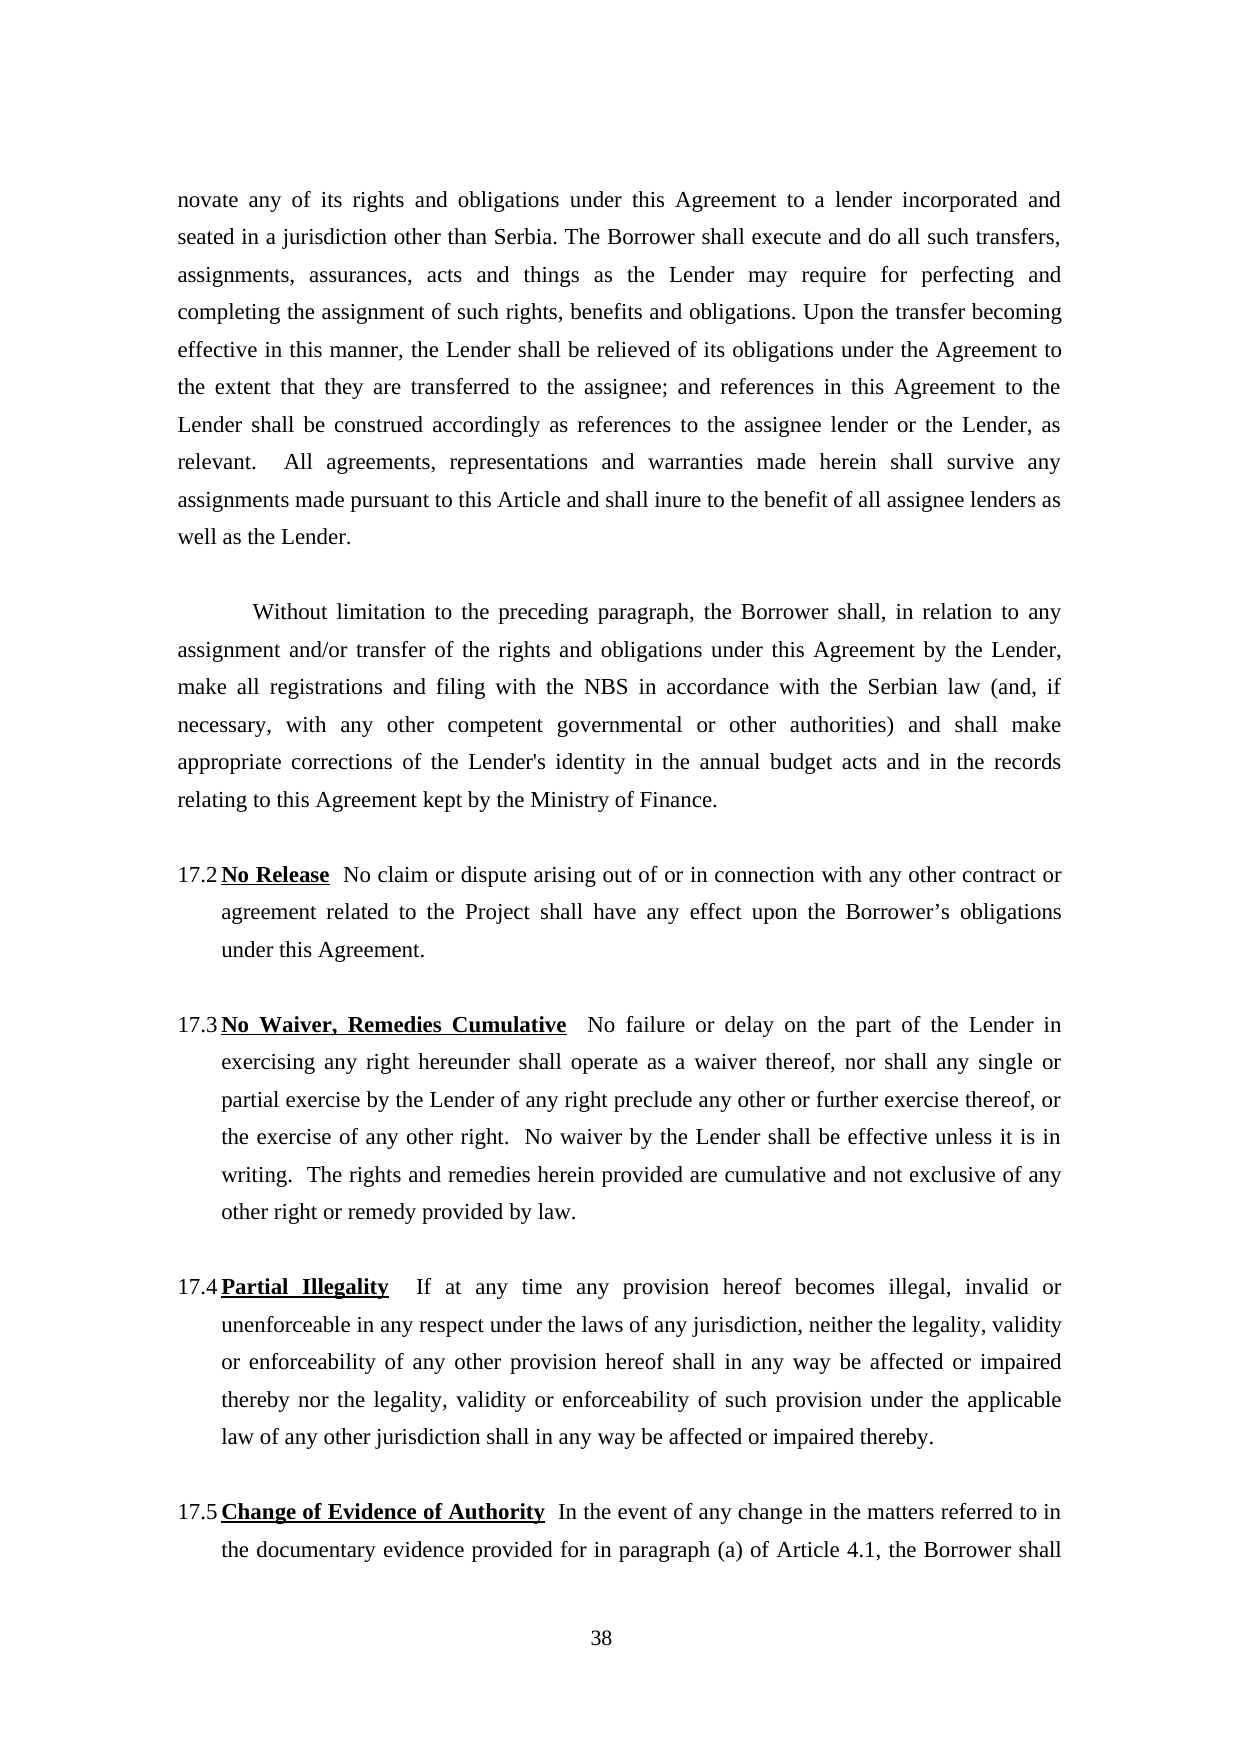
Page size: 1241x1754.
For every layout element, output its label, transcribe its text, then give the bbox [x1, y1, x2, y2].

list No Waiver, Remedies Cumulative No failure or delay on the part of the Lender in exercising any right hereunder shall operate as a waiver thereof, nor shall any single or partial exercise by the Lender of any right preclude any other or further exercise thereof, or the exercise of any other right. No waiver by the Lender shall be effective unless it is in writing. The rights and remedies herein provided are cumulative and not exclusive of any other right or remedy provided by law. [177, 1002, 1063, 1227]
list No Release No claim or dispute arising out of or in connection with any other contract or agreement related to the Project shall have any effect upon the Borrower’s obligations under this Agreement. [177, 852, 1063, 965]
list Partial Illegality If at any time any provision hereof becomes illegal, invalid or unenforceable in any respect under the laws of any jurisdiction, neither the legality, validity or enforceability of any other provision hereof shall in any way be affected or impaired thereby nor the legality, validity or enforceability of such provision under the applicable law of any other jurisdiction shall in any way be affected or impaired thereby. [177, 1265, 1063, 1452]
text Without limitation to the preceding paragraph, the Borrower shall, in relation to any assignment and/or transfer of the rights and obligations under this Agreement by the Lender, make all registrations and filing with the NBS in accordance with the Serbian law (and, if necessary, with any other competent governmental or other authorities) and shall make appropriate corrections of the Lender's identity in the annual budget acts and in the records relating to this Agreement kept by the Ministry of Finance. [177, 590, 1063, 815]
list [177, 1490, 1063, 1565]
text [177, 177, 1063, 552]
